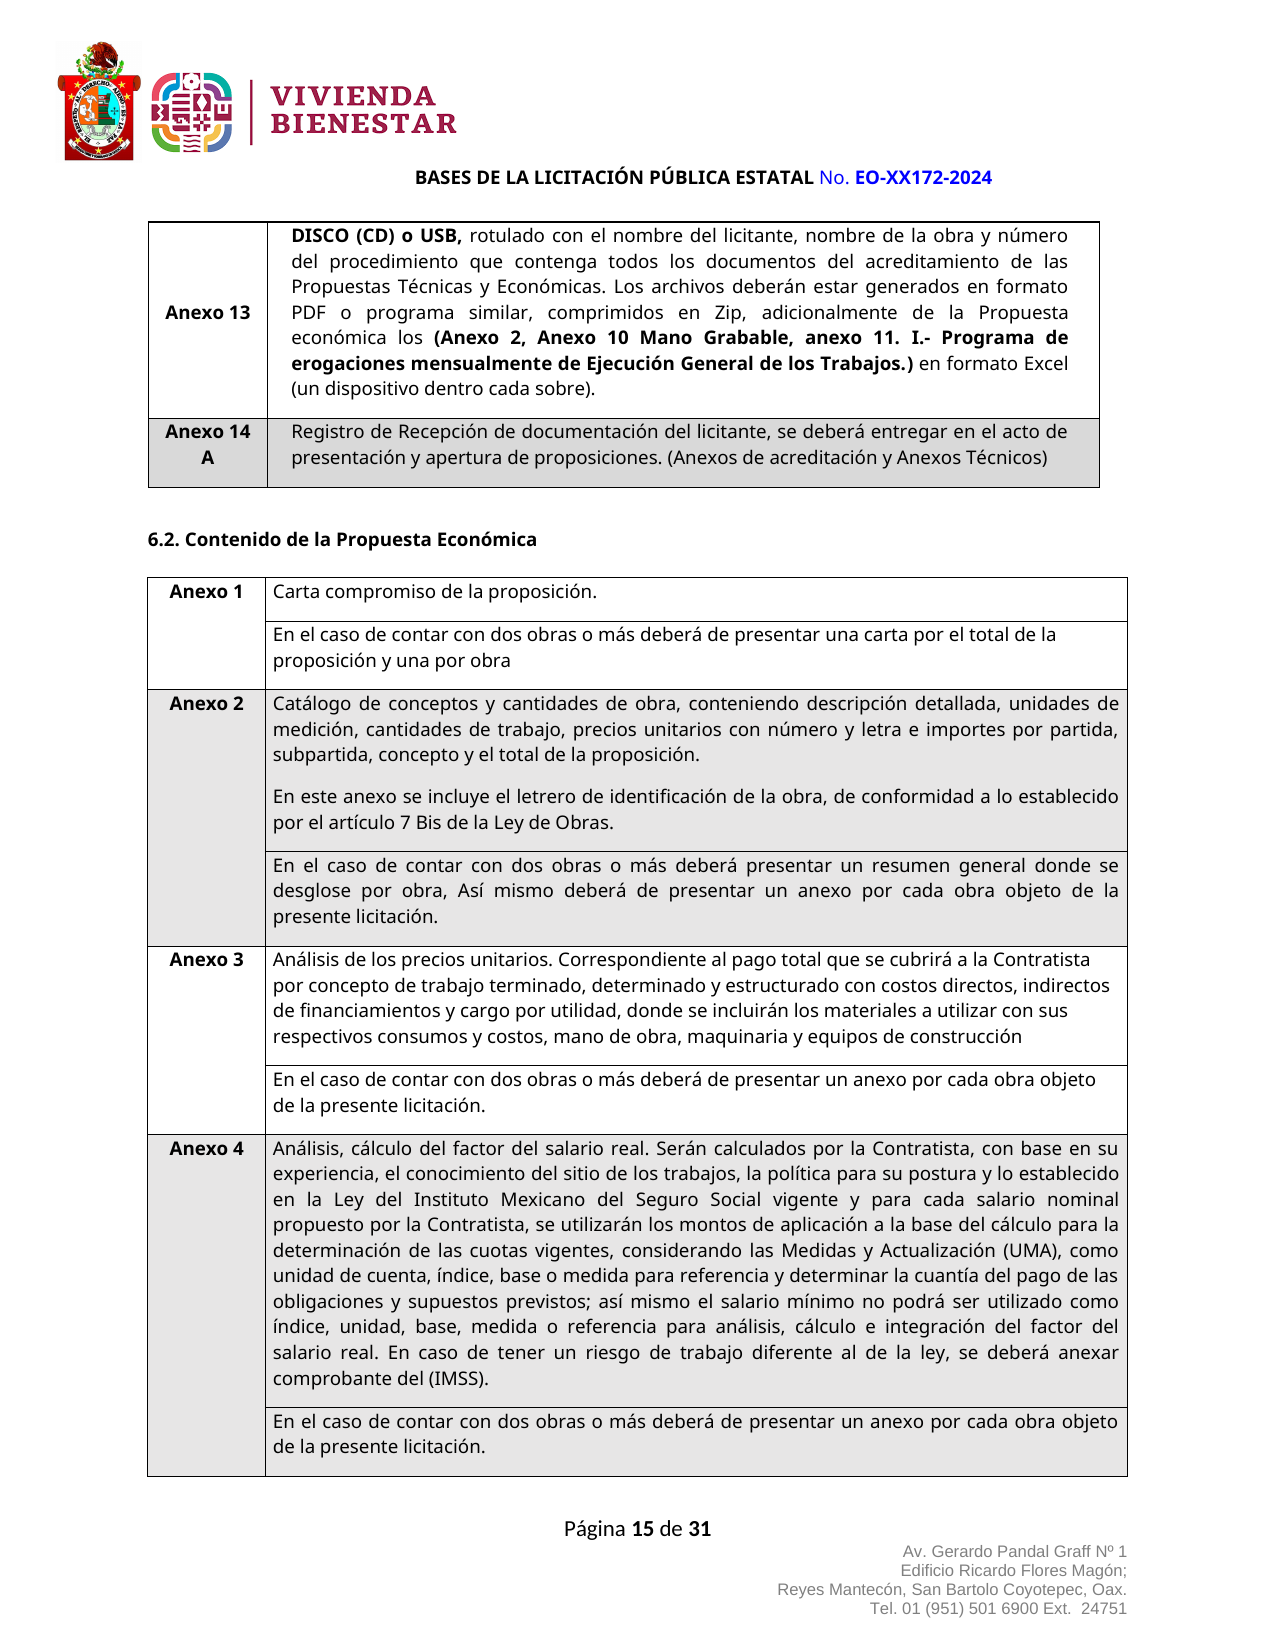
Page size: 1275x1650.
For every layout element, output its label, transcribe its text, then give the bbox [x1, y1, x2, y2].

table_header Anexo 1 [148, 578, 265, 689]
table_cell Anexo 14 A [149, 419, 267, 487]
table_cell En el caso de contar con dos obras o más deberá de presentar una carta por el total de la proposición y una por obra [266, 622, 1127, 689]
picture [147, 64, 473, 161]
table_cell Registro de Recepción de documentación del licitante, se deberá entregar en el acto de presentación y apertura de proposiciones. (Anexos de acreditación y Anexos Técnicos) [268, 419, 1099, 487]
table_header Carta compromiso de la proposición. [266, 578, 1127, 621]
table_cell Análisis, cálculo del factor del salario real. Serán calculados por la Contratista, con base en su experiencia, el conocimiento del sitio de los trabajos, la política para su postura y lo establecido en la Ley del Instituto Mexicano del Seguro Social vigente y para cada salario nominal propuesto por la Contratista, se utilizarán los montos de aplicación a la base del cálculo para la determinación de las cuotas vigentes, considerando las Medidas y Actualización (UMA), como unidad de cuenta, índice, base o medida para referencia y determinar la cuantía del pago de las obligaciones y supuestos previstos; así mismo el salario mínimo no podrá ser utilizado como índice, unidad, base, medida o referencia para análisis, cálculo e integración del factor del salario real. En caso de tener un riesgo de trabajo diferente al de la ley, se deberá anexar comprobante del (IMSS). [266, 1135, 1127, 1407]
table_cell Anexo 3 [148, 947, 265, 1134]
table_cell En el caso de contar con dos obras o más deberá de presentar un anexo por cada obra objeto de la presente licitación. [266, 1066, 1127, 1134]
picture [55, 41, 143, 163]
text 6.2. Contenido de la Propuesta Económica [148, 527, 1127, 552]
table_cell En el caso de contar con dos obras o más deberá de presentar un anexo por cada obra objeto de la presente licitación. [266, 1408, 1127, 1476]
table_cell Análisis de los precios unitarios. Correspondiente al pago total que se cubrirá a la Contratista por concepto de trabajo terminado, determinado y estructurado con costos directos, indirectos de financiamientos y cargo por utilidad, donde se incluirán los materiales a utilizar con sus respectivos consumos y costos, mano de obra, maquinaria y equipos de construcción [266, 947, 1127, 1065]
table_cell Catálogo de conceptos y cantidades de obra, conteniendo descripción detallada, unidades de medición, cantidades de trabajo, precios unitarios con número y letra e importes por partida, subpartida, concepto y el total de la proposición. En este anexo se incluye el letrero de identificación de la obra, de conformidad a lo establecido por el artículo 7 Bis de la Ley de Obras. [266, 690, 1127, 851]
table_cell DISCO (CD) o USB, rotulado con el nombre del licitante, nombre de la obra y número del procedimiento que contenga todos los documentos del acreditamiento de las Propuestas Técnicas y Económicas. Los archivos deberán estar generados en formato PDF o programa similar, comprimidos en Zip, adicionalmente de la Propuesta económica los (Anexo 2, Anexo 10 Mano Grabable, anexo 11. I.- Programa de erogaciones mensualmente de Ejecución General de los Trabajos.) en formato Excel (un dispositivo dentro cada sobre). [268, 223, 1099, 418]
table_cell En el caso de contar con dos obras o más deberá presentar un resumen general donde se desglose por obra, Así mismo deberá de presentar un anexo por cada obra objeto de la presente licitación. [266, 852, 1127, 946]
table_cell Anexo 2 [148, 690, 265, 946]
table_cell Anexo 13 [149, 223, 267, 418]
table_cell Anexo 4 [148, 1135, 265, 1476]
